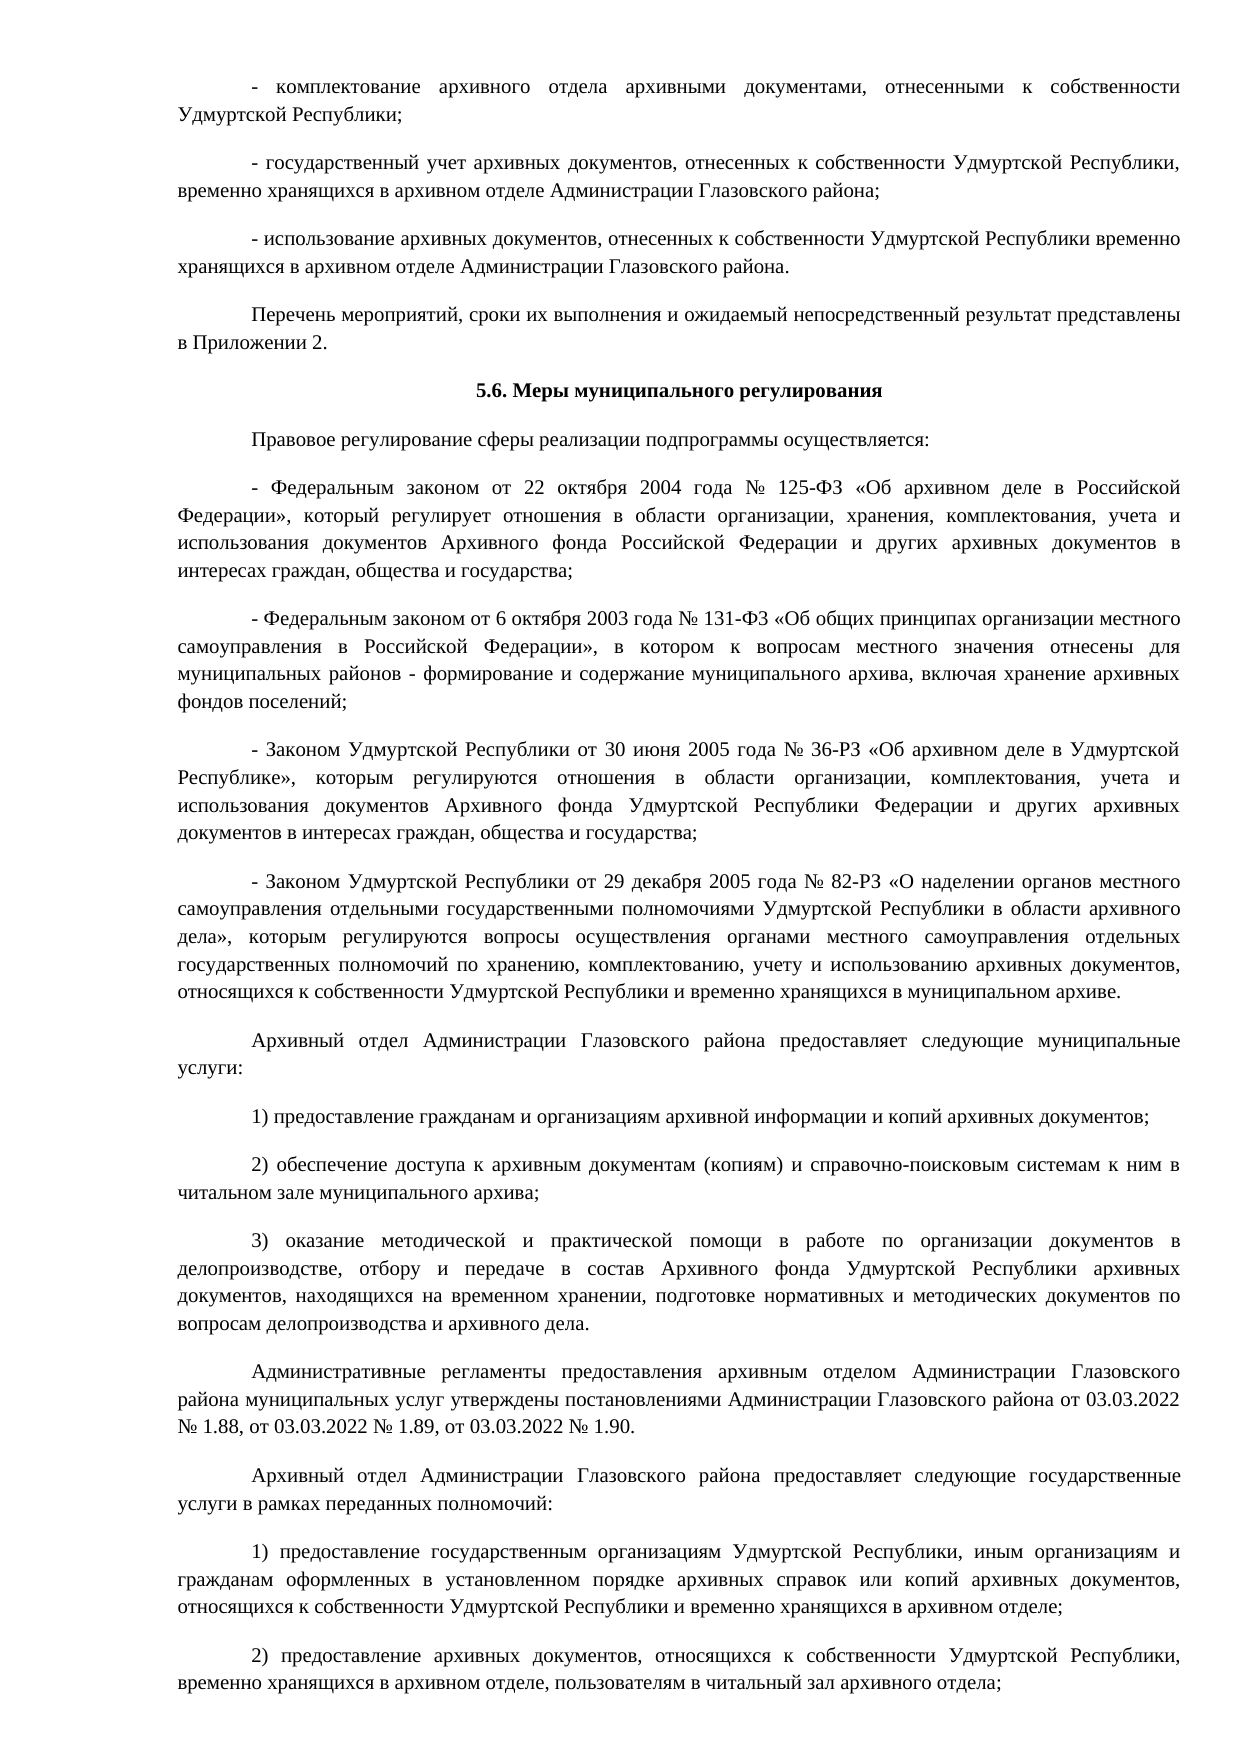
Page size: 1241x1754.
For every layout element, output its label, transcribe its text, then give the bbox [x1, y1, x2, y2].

text - использование архивных документов, отнесенных к собственности Удмуртской Республики временно хранящихся в архивном отделе Администрации Глазовского района. [177, 226, 1181, 278]
text Правовое регулирование сферы реализации подпрограммы осуществляется: [177, 426, 1181, 451]
text - Федеральным законом от 22 октября 2004 года № 125-ФЗ «Об архивном деле в Российской Федерации», который регулирует отношения в области организации, хранения, комплектования, учета и использования документов Архивного фонда Российской Федерации и других архивных документов в интересах граждан, общества и государства; [177, 475, 1181, 582]
text Архивный отдел Администрации Глазовского района предоставляет следующие муниципальные услуги: [177, 1027, 1181, 1079]
text 5.6. Меры муниципального регулирования [177, 378, 1181, 402]
text 2) обеспечение доступа к архивным документам (копиям) и справочно-поисковым системам к ним в читальном зале муниципального архива; [177, 1152, 1181, 1204]
text 1) предоставление государственным организациям Удмуртской Республики, иным организациям и гражданам оформленных в установленном порядке архивных справок или копий архивных документов, относящихся к собственности Удмуртской Республики и временно хранящихся в архивном отделе; [177, 1539, 1181, 1618]
text Перечень мероприятий, сроки их выполнения и ожидаемый непосредственный результат представлены в Приложении 2. [177, 302, 1181, 354]
text - комплектование архивного отдела архивными документами, отнесенными к собственности Удмуртской Республики; [177, 74, 1181, 126]
text Административные регламенты предоставления архивным отделом Администрации Глазовского района муниципальных услуг утверждены постановлениями Администрации Глазовского района от 03.03.2022 № 1.88, от 03.03.2022 № 1.89, от 03.03.2022 № 1.90. [177, 1359, 1181, 1438]
text - Законом Удмуртской Республики от 29 декабря 2005 года № 82-РЗ «О наделении органов местного самоуправления отдельными государственными полномочиями Удмуртской Республики в области архивного дела», которым регулируются вопросы осуществления органами местного самоуправления отдельных государственных полномочий по хранению, комплектованию, учету и использованию архивных документов, относящихся к собственности Удмуртской Республики и временно хранящихся в муниципальном архиве. [177, 869, 1181, 1003]
text Архивный отдел Администрации Глазовского района предоставляет следующие государственные услуги в рамках переданных полномочий: [177, 1463, 1181, 1514]
text 3) оказание методической и практической помощи в работе по организации документов в делопроизводстве, отбору и передаче в состав Архивного фонда Удмуртской Республики архивных документов, находящихся на временном хранении, подготовке нормативных и методических документов по вопросам делопроизводства и архивного дела. [177, 1228, 1181, 1335]
text - государственный учет архивных документов, отнесенных к собственности Удмуртской Республики, временно хранящихся в архивном отделе Администрации Глазовского района; [177, 150, 1181, 202]
text - Федеральным законом от 6 октября 2003 года № 131-Ф3 «Об общих принципах организации местного самоуправления в Российской Федерации», в котором к вопросам местного значения отнесены для муниципальных районов - формирование и содержание муниципального архива, включая хранение архивных фондов поселений; [177, 606, 1181, 713]
text - Законом Удмуртской Республики от 30 июня 2005 года № 36-РЗ «Об архивном деле в Удмуртской Республике», которым регулируются отношения в области организации, комплектования, учета и использования документов Архивного фонда Удмуртской Республики Федерации и других архивных документов в интересах граждан, общества и государства; [177, 737, 1181, 844]
text 2) предоставление архивных документов, относящихся к собственности Удмуртской Республики, временно хранящихся в архивном отделе, пользователям в читальный зал архивного отдела; [177, 1643, 1181, 1694]
text 1) предоставление гражданам и организациям архивной информации и копий архивных документов; [177, 1103, 1181, 1128]
